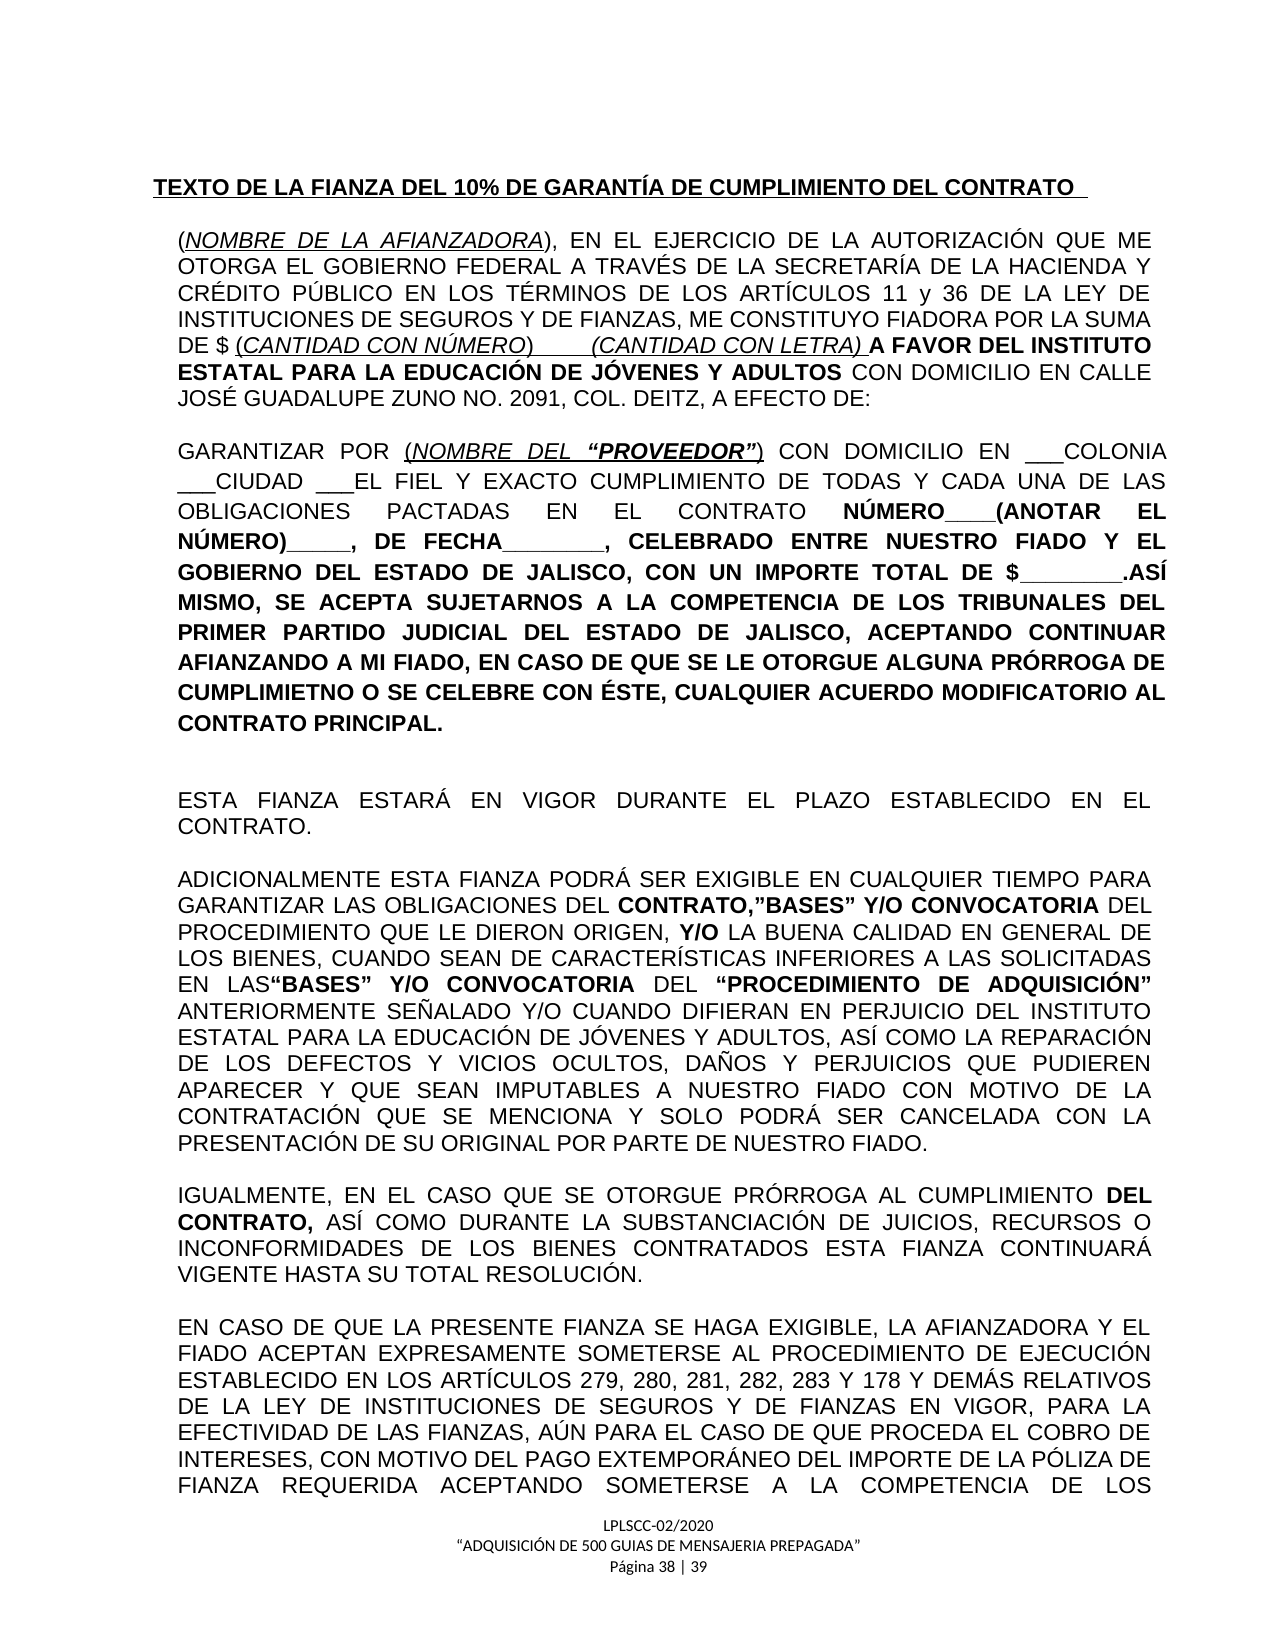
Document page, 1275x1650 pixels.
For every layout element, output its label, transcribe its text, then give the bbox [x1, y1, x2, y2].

text (NOMBRE DE LA AFIANZADORA), EN EL EJERCICIO DE LA AUTORIZACIÓN QUE ME OTORGA EL GOBIERNO FEDERAL A TRAVÉS DE LA SECRETARÍA DE LA HACIENDA Y CRÉDITO PÚBLICO EN LOS TÉRMINOS DE LOS ARTÍCULOS 11 y 36 DE LA LEY DE INSTITUCIONES DE SEGUROS Y DE FIANZAS, ME CONSTITUYO FIADORA POR LA SUMA DE $ (CANTIDAD CON NÚMERO) (CANTIDAD CON LETRA) A FAVOR DEL INSTITUTO ESTATAL PARA LA EDUCACIÓN DE JÓVENES Y ADULTOS CON DOMICILIO EN CALLE JOSÉ GUADALUPE ZUNO NO. 2091, COL. DEITZ, A EFECTO DE: [177, 227, 1152, 411]
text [177, 1314, 1152, 1498]
text TEXTO DE LA FIANZA DEL 10% DE GARANTÍA DE CUMPLIMIENTO DEL CONTRATO [88, 174, 1152, 200]
text IGUALMENTE, EN EL CASO QUE SE OTORGUE PRÓRROGA AL CUMPLIMIENTO DEL CONTRATO, ASÍ COMO DURANTE LA SUBSTANCIACIÓN DE JUICIOS, RECURSOS O INCONFORMIDADES DE LOS BIENES CONTRATADOS ESTA FIANZA CONTINUARÁ VIGENTE HASTA SU TOTAL RESOLUCIÓN. [177, 1182, 1152, 1288]
text ADICIONALMENTE ESTA FIANZA PODRÁ SER EXIGIBLE EN CUALQUIER TIEMPO PARA GARANTIZAR LAS OBLIGACIONES DEL CONTRATO,”BASES” Y/O CONVOCATORIA DEL PROCEDIMIENTO QUE LE DIERON ORIGEN, Y/O LA BUENA CALIDAD EN GENERAL DE LOS BIENES, CUANDO SEAN DE CARACTERÍSTICAS INFERIORES A LAS SOLICITADAS EN LAS“BASES” Y/O CONVOCATORIA DEL “PROCEDIMIENTO DE ADQUISICIÓN” ANTERIORMENTE SEÑALADO Y/O CUANDO DIFIERAN EN PERJUICIO DEL INSTITUTO ESTATAL PARA LA EDUCACIÓN DE JÓVENES Y ADULTOS, ASÍ COMO LA REPARACIÓN DE LOS DEFECTOS Y VICIOS OCULTOS, DAÑOS Y PERJUICIOS QUE PUDIEREN APARECER Y QUE SEAN IMPUTABLES A NUESTRO FIADO CON MOTIVO DE LA CONTRATACIÓN QUE SE MENCIONA Y SOLO PODRÁ SER CANCELADA CON LA PRESENTACIÓN DE SU ORIGINAL POR PARTE DE NUESTRO FIADO. [177, 866, 1152, 1156]
text ESTA FIANZA ESTARÁ EN VIGOR DURANTE EL PLAZO ESTABLECIDO EN EL CONTRATO. [177, 787, 1152, 839]
text GARANTIZAR POR (NOMBRE DEL “PROVEEDOR”) CON DOMICILIO EN ___COLONIA ___CIUDAD ___EL FIEL Y EXACTO CUMPLIMIENTO DE TODAS Y CADA UNA DE LAS OBLIGACIONES PACTADAS EN EL CONTRATO NÚMERO____(ANOTAR EL NÚMERO)_____, DE FECHA________, CELEBRADO ENTRE NUESTRO FIADO Y EL GOBIERNO DEL ESTADO DE JALISCO, CON UN IMPORTE TOTAL DE $________.ASÍ MISMO, SE ACEPTA SUJETARNOS A LA COMPETENCIA DE LOS TRIBUNALES DEL PRIMER PARTIDO JUDICIAL DEL ESTADO DE JALISCO, ACEPTANDO CONTINUAR AFIANZANDO A MI FIADO, EN CASO DE QUE SE LE OTORGUE ALGUNA PRÓRROGA DE CUMPLIMIETNO O SE CELEBRE CON ÉSTE, CUALQUIER ACUERDO MODIFICATORIO AL CONTRATO PRINCIPAL. [177, 438, 1167, 736]
